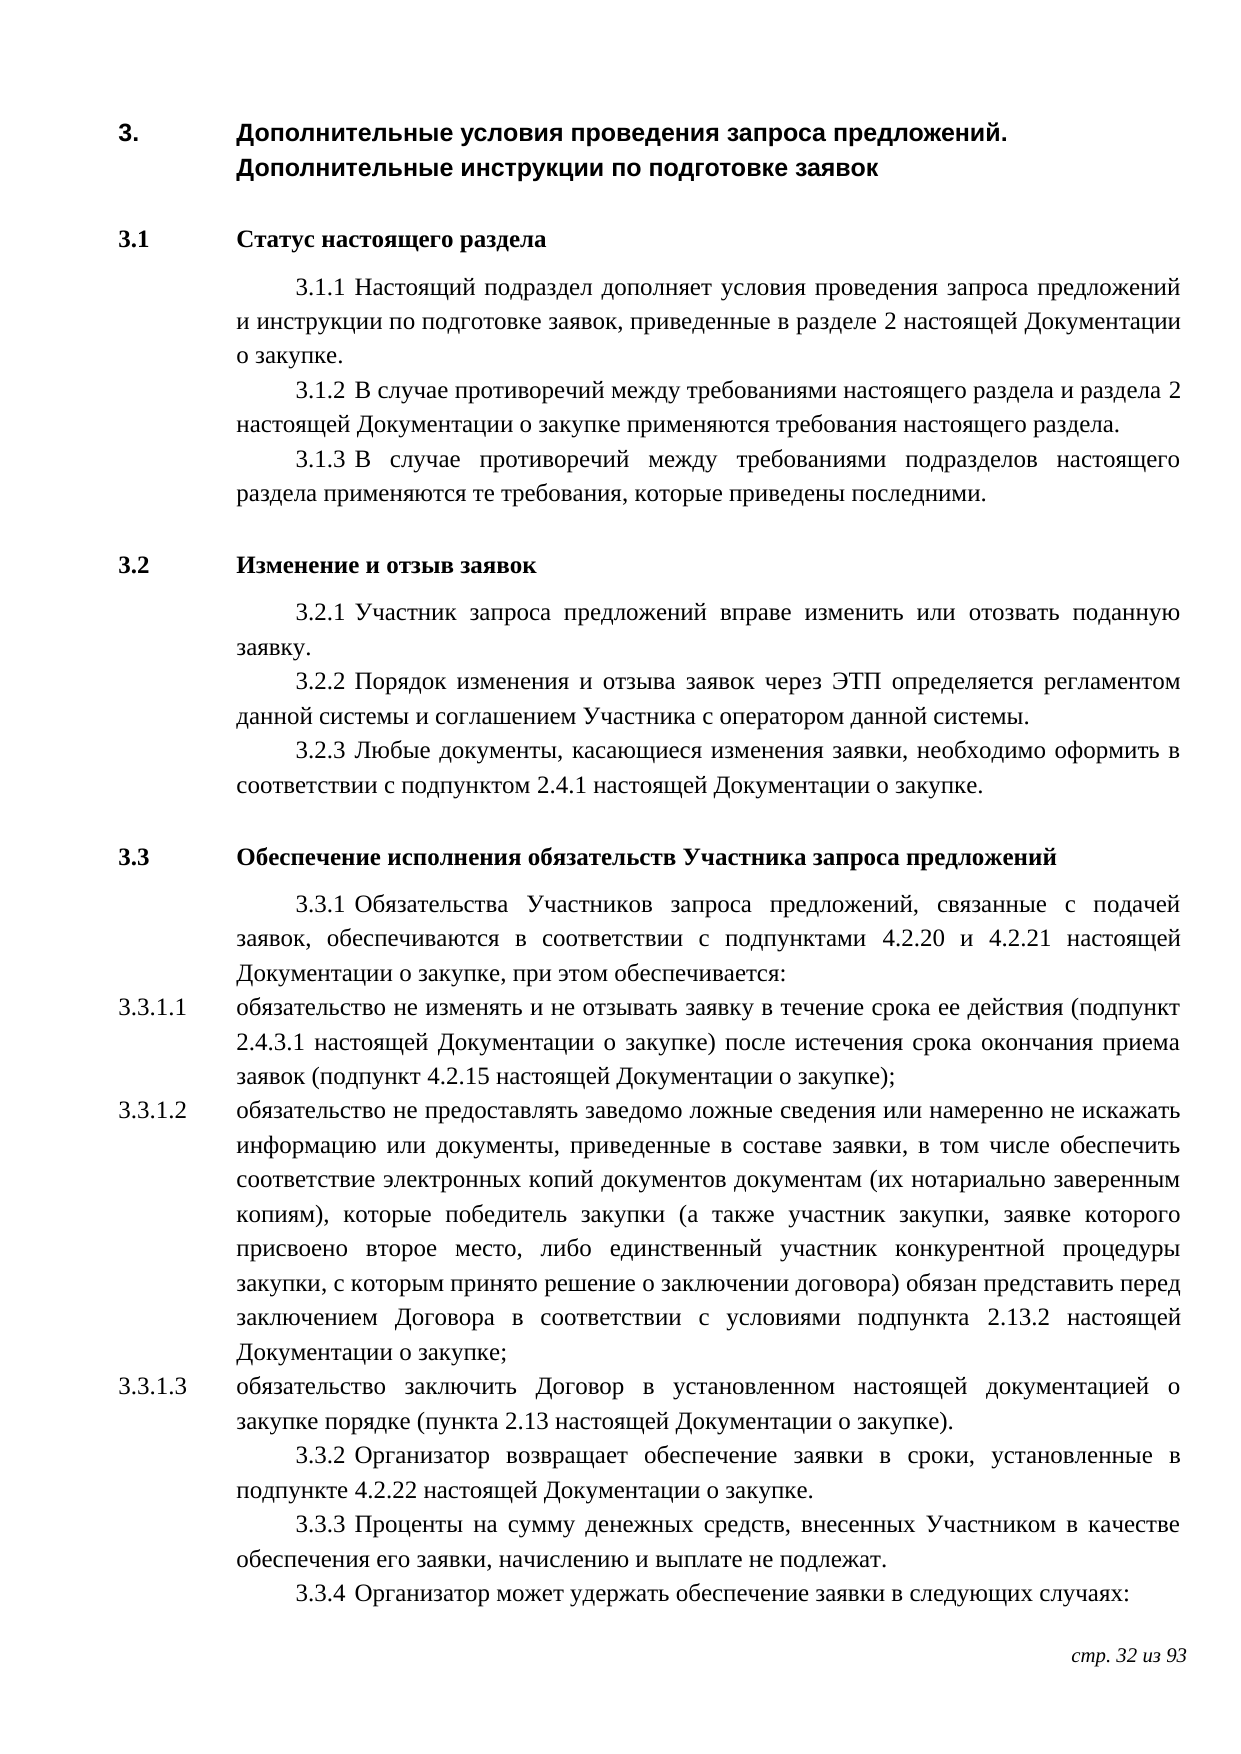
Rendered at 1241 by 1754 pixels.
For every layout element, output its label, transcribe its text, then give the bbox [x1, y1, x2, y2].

text Настоящий подраздел дополняет условия проведения запроса предложений и инструкции по подготовке заявок, приведенные в разделе 2 настоящей Документации о закупке. [236, 272, 1181, 369]
subtitle Статус настоящего раздела [118, 224, 1181, 253]
text Проценты на сумму денежных средств, внесенных Участником в качестве обеспечения его заявки, начислению и выплате не подлежат. [236, 1509, 1181, 1573]
text обязательство не предоставлять заведомо ложные сведения или намеренно не искажать информацию или документы, приведенные в составе заявки, в том числе обеспечить соответствие электронных копий документов документам (их нотариально заверенным копиям), которые победитель закупки (а также участник закупки, заявке которого присвоено второе место, либо единственный участник конкурентной процедуры закупки, с которым принято решение о заключении договора) обязан представить перед заключением Договора в соответствии с условиями подпункта 2.13.2 настоящей Документации о закупке; [118, 1096, 1181, 1366]
text В случае противоречий между требованиями настоящего раздела и раздела 2 настоящей Документации о закупке применяются требования настоящего раздела. [236, 375, 1181, 438]
text Порядок изменения и отзыва заявок через ЭТП определяется регламентом данной системы и соглашением Участника с оператором данной системы. [236, 666, 1181, 729]
text В случае противоречий между требованиями подразделов настоящего раздела применяются те требования, которые приведены последними. [236, 444, 1181, 507]
text обязательство не изменять и не отзывать заявку в течение срока ее действия (подпункт 2.4.3.1 настоящей Документации о закупке) после истечения срока окончания приема заявок (подпункт 4.2.15 настоящей Документации о закупке); [118, 992, 1181, 1090]
text Организатор может удержать обеспечение заявки в следующих случаях: [236, 1578, 1181, 1607]
subtitle Изменение и отзыв заявок [118, 550, 1181, 579]
text обязательство заключить Договор в установленном настоящей документацией о закупке порядке (пункта 2.13 настоящей Документации о закупке). [118, 1371, 1181, 1435]
text Обязательства Участников запроса предложений, связанные с подачей заявок, обеспечиваются в соответствии с подпунктами 4.2.20 и 4.2.21 настоящей Документации о закупке, при этом обеспечивается: [236, 889, 1181, 986]
text Организатор возвращает обеспечение заявки в сроки, установленные в подпункте 4.2.22 настоящей Документации о закупке. [236, 1440, 1181, 1504]
text Участник запроса предложений вправе изменить или отозвать поданную заявку. [236, 597, 1181, 661]
subtitle Дополнительные условия проведения запроса предложений. Дополнительные инструкции по подготовке заявок [118, 118, 1181, 181]
text Любые документы, касающиеся изменения заявки, необходимо оформить в соответствии с подпунктом 2.4.1 настоящей Документации о закупке. [236, 735, 1181, 798]
subtitle Обеспечение исполнения обязательств Участника запроса предложений [118, 842, 1181, 871]
